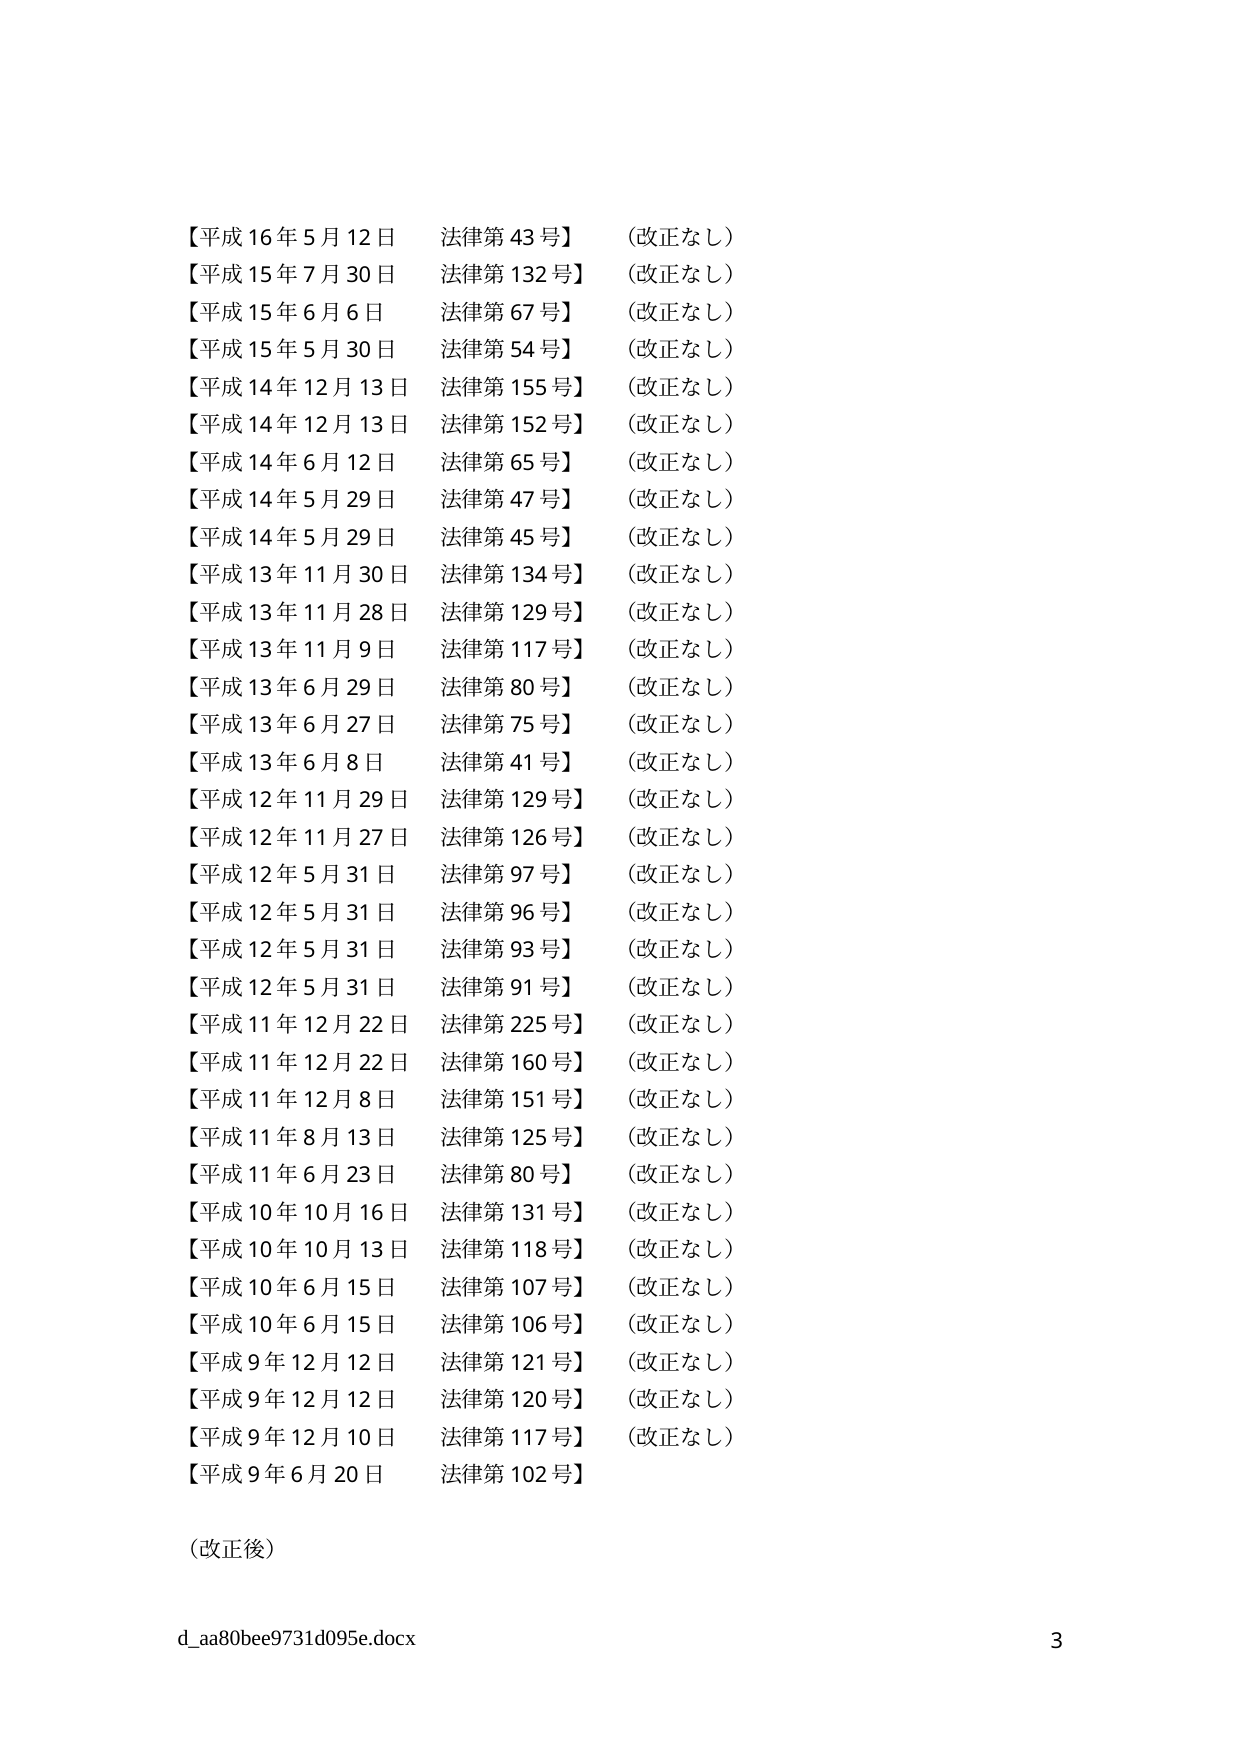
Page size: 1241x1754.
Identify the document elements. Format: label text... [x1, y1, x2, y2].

text 【平成12年11月29日 法律第129号】 （改正なし） [177, 779, 1063, 817]
text 【平成12年5月31日 法律第97号】 （改正なし） [177, 854, 1063, 892]
text 【平成14年12月13日 法律第152号】 （改正なし） [177, 404, 1063, 442]
text 【平成10年6月15日 法律第106号】 （改正なし） [177, 1304, 1063, 1342]
text （改正後） [177, 1529, 1063, 1567]
text 【平成12年5月31日 法律第96号】 （改正なし） [177, 892, 1063, 929]
text 【平成13年11月9日 法律第117号】 （改正なし） [177, 629, 1063, 667]
text 【平成9年12月12日 法律第120号】 （改正なし） [177, 1379, 1063, 1417]
text 【平成10年10月13日 法律第118号】 （改正なし） [177, 1229, 1063, 1267]
text 【平成11年12月8日 法律第151号】 （改正なし） [177, 1079, 1063, 1117]
text 【平成11年8月13日 法律第125号】 （改正なし） [177, 1117, 1063, 1154]
text 【平成13年6月8日 法律第41号】 （改正なし） [177, 742, 1063, 779]
text 【平成12年11月27日 法律第126号】 （改正なし） [177, 817, 1063, 854]
text 【平成11年6月23日 法律第80号】 （改正なし） [177, 1154, 1063, 1192]
text 【平成13年11月28日 法律第129号】 （改正なし） [177, 592, 1063, 629]
text 【平成15年7月30日 法律第132号】 （改正なし） [177, 254, 1063, 292]
text 【平成14年5月29日 法律第47号】 （改正なし） [177, 479, 1063, 517]
text 【平成13年6月29日 法律第80号】 （改正なし） [177, 667, 1063, 704]
text 【平成14年6月12日 法律第65号】 （改正なし） [177, 442, 1063, 479]
text 【平成13年11月30日 法律第134号】 （改正なし） [177, 554, 1063, 592]
text 【平成9年12月12日 法律第121号】 （改正なし） [177, 1342, 1063, 1379]
text 【平成16年5月12日 法律第43号】 （改正なし） [177, 217, 1063, 254]
text 【平成11年12月22日 法律第225号】 （改正なし） [177, 1004, 1063, 1042]
text 【平成12年5月31日 法律第93号】 （改正なし） [177, 929, 1063, 967]
text 【平成15年6月6日 法律第67号】 （改正なし） [177, 292, 1063, 329]
text 【平成9年12月10日 法律第117号】 （改正なし） [177, 1417, 1063, 1454]
text 【平成9年6月20日 法律第102号】 [177, 1454, 1063, 1492]
text 【平成12年5月31日 法律第91号】 （改正なし） [177, 967, 1063, 1004]
text 【平成11年12月22日 法律第160号】 （改正なし） [177, 1042, 1063, 1079]
text 【平成14年12月13日 法律第155号】 （改正なし） [177, 367, 1063, 404]
text 【平成10年10月16日 法律第131号】 （改正なし） [177, 1192, 1063, 1229]
text 【平成15年5月30日 法律第54号】 （改正なし） [177, 329, 1063, 367]
text 【平成13年6月27日 法律第75号】 （改正なし） [177, 704, 1063, 742]
text 【平成14年5月29日 法律第45号】 （改正なし） [177, 517, 1063, 554]
text 【平成10年6月15日 法律第107号】 （改正なし） [177, 1267, 1063, 1304]
